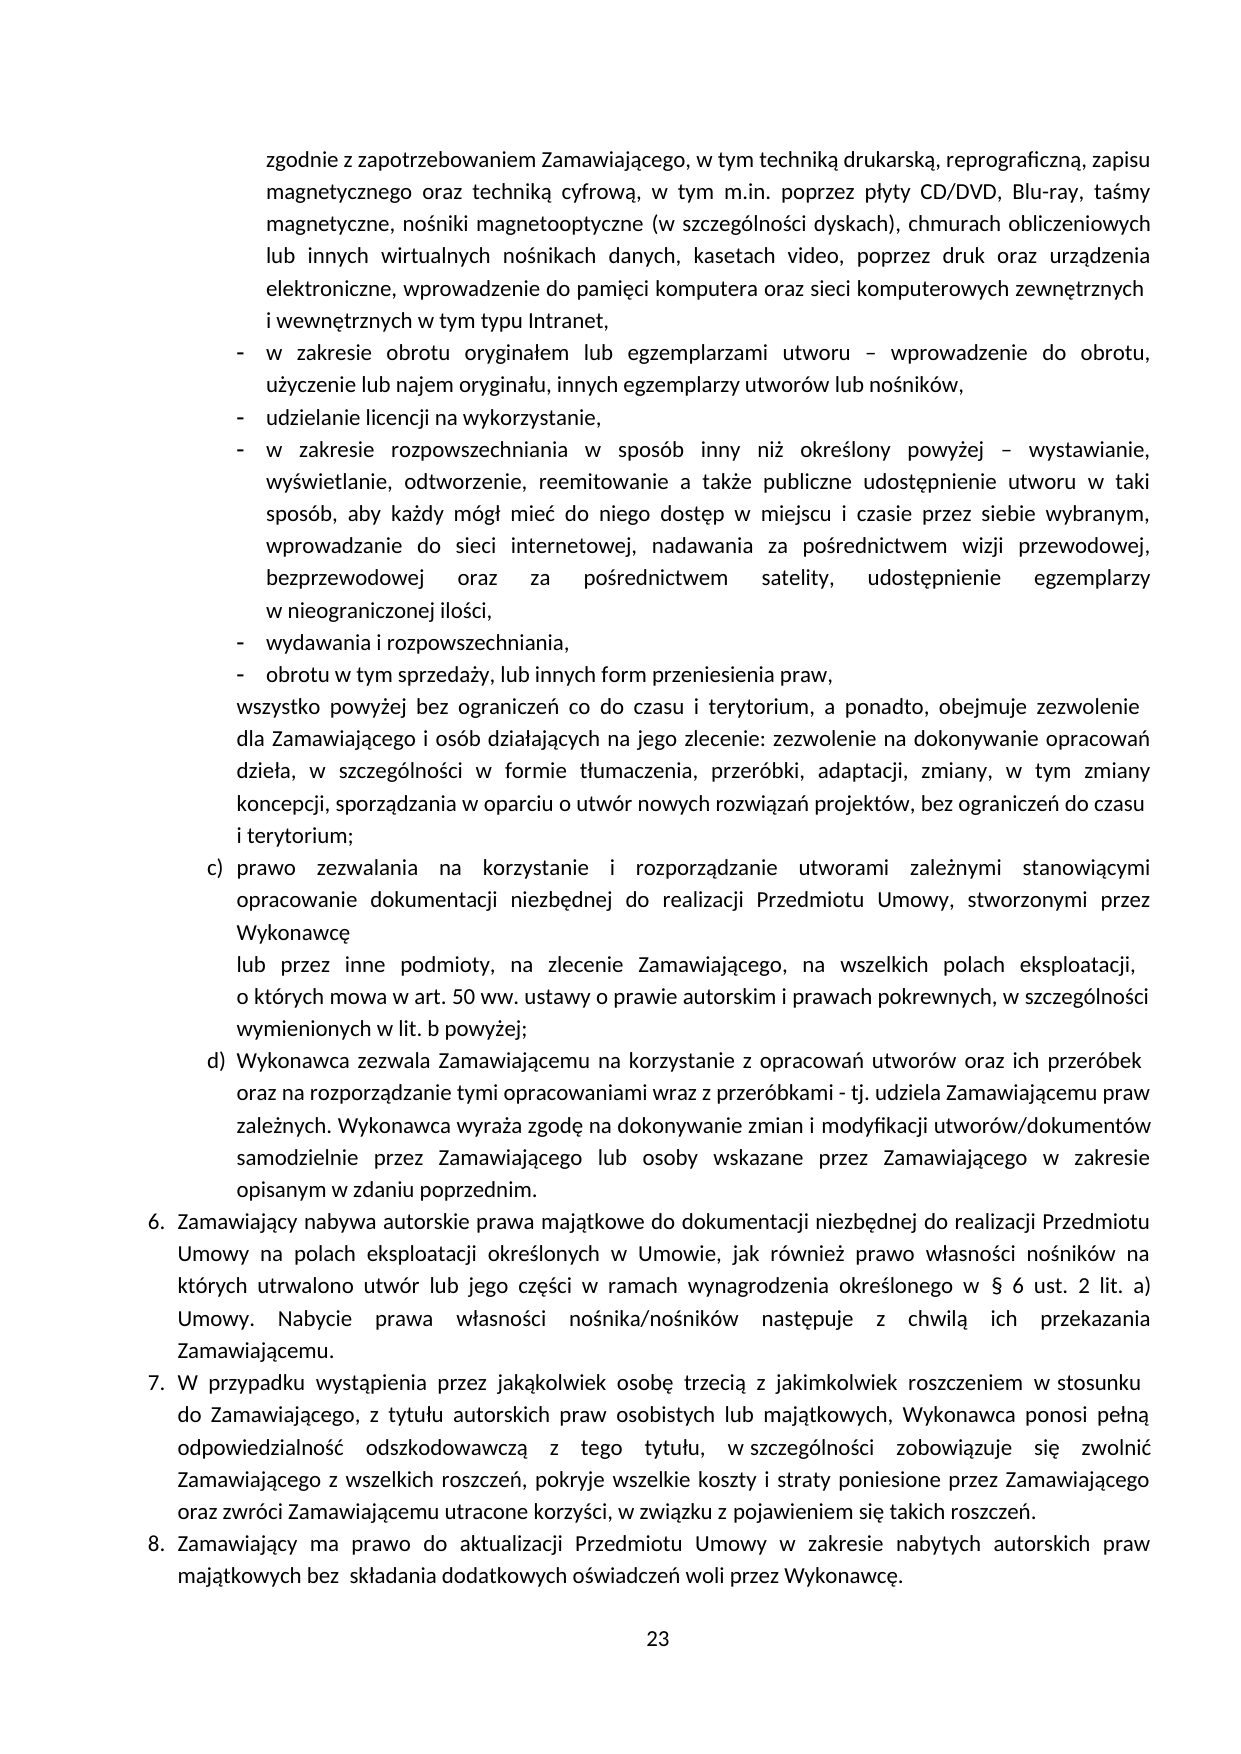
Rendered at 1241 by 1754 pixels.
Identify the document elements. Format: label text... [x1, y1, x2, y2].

list prawo zezwalania na korzystanie i rozporządzanie utworami zależnymi stanowiącymi opracowanie dokumentacji niezbędnej do realizacji Przedmiotu Umowy, stworzonymi przez Wykonawcę lub przez inne podmioty, na zlecenie Zamawiającego, na wszelkich polach eksploatacji, o których mowa w art. 50 ww. ustawy o prawie autorskim i prawach pokrewnych, w szczególności wymienionych w lit. b powyżej; [207, 853, 1152, 1042]
list Zamawiający nabywa autorskie prawa majątkowe do dokumentacji niezbędnej do realizacji Przedmiotu Umowy na polach eksploatacji określonych w Umowie, jak również prawo własności nośników na których utrwalono utwór lub jego części w ramach wynagrodzenia określonego w § 6 ust. 2 lit. a) Umowy. Nabycie prawa własności nośnika/nośników następuje z chwilą ich przekazania Zamawiającemu. [148, 1207, 1152, 1364]
list Zamawiający ma prawo do aktualizacji Przedmiotu Umowy w zakresie nabytych autorskich praw majątkowych bez składania dodatkowych oświadczeń woli przez Wykonawcę. [148, 1529, 1152, 1589]
list w zakresie rozpowszechniania w sposób inny niż określony powyżej – wystawianie, wyświetlanie, odtworzenie, reemitowanie a także publiczne udostępnienie utworu w taki sposób, aby każdy mógł mieć do niego dostęp w miejscu i czasie przez siebie wybranym, wprowadzanie do sieci internetowej, nadawania za pośrednictwem wizji przewodowej, bezprzewodowej oraz za pośrednictwem satelity, udostępnienie egzemplarzy w nieograniczonej ilości, [236, 435, 1152, 624]
list obrotu w tym sprzedaży, lub innych form przeniesienia praw, [236, 660, 1152, 688]
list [236, 145, 1152, 334]
list wydawania i rozpowszechniania, [236, 628, 1152, 656]
text wszystko powyżej bez ograniczeń co do czasu i terytorium, a ponadto, obejmuje zezwolenie dla Zamawiającego i osób działających na jego zlecenie: zezwolenie na dokonywanie opracowań dzieła, w szczególności w formie tłumaczenia, przeróbki, adaptacji, zmiany, w tym zmiany koncepcji, sporządzania w oparciu o utwór nowych rozwiązań projektów, bez ograniczeń do czasu i terytorium; [236, 692, 1152, 849]
list W przypadku wystąpienia przez jakąkolwiek osobę trzecią z jakimkolwiek roszczeniem w stosunku do Zamawiającego, z tytułu autorskich praw osobistych lub majątkowych, Wykonawca ponosi pełną odpowiedzialność odszkodowawczą z tego tytułu, w szczególności zobowiązuje się zwolnić Zamawiającego z wszelkich roszczeń, pokryje wszelkie koszty i straty poniesione przez Zamawiającego oraz zwróci Zamawiającemu utracone korzyści, w związku z pojawieniem się takich roszczeń. [148, 1368, 1152, 1525]
list w zakresie obrotu oryginałem lub egzemplarzami utworu – wprowadzenie do obrotu, użyczenie lub najem oryginału, innych egzemplarzy utworów lub nośników, [236, 338, 1152, 398]
list udzielanie licencji na wykorzystanie, [236, 403, 1152, 431]
list Wykonawca zezwala Zamawiającemu na korzystanie z opracowań utworów oraz ich przeróbek oraz na rozporządzanie tymi opracowaniami wraz z przeróbkami - tj. udziela Zamawiającemu praw zależnych. Wykonawca wyraża zgodę na dokonywanie zmian i modyfikacji utworów/dokumentów samodzielnie przez Zamawiającego lub osoby wskazane przez Zamawiającego w zakresie opisanym w zdaniu poprzednim. [207, 1046, 1152, 1203]
